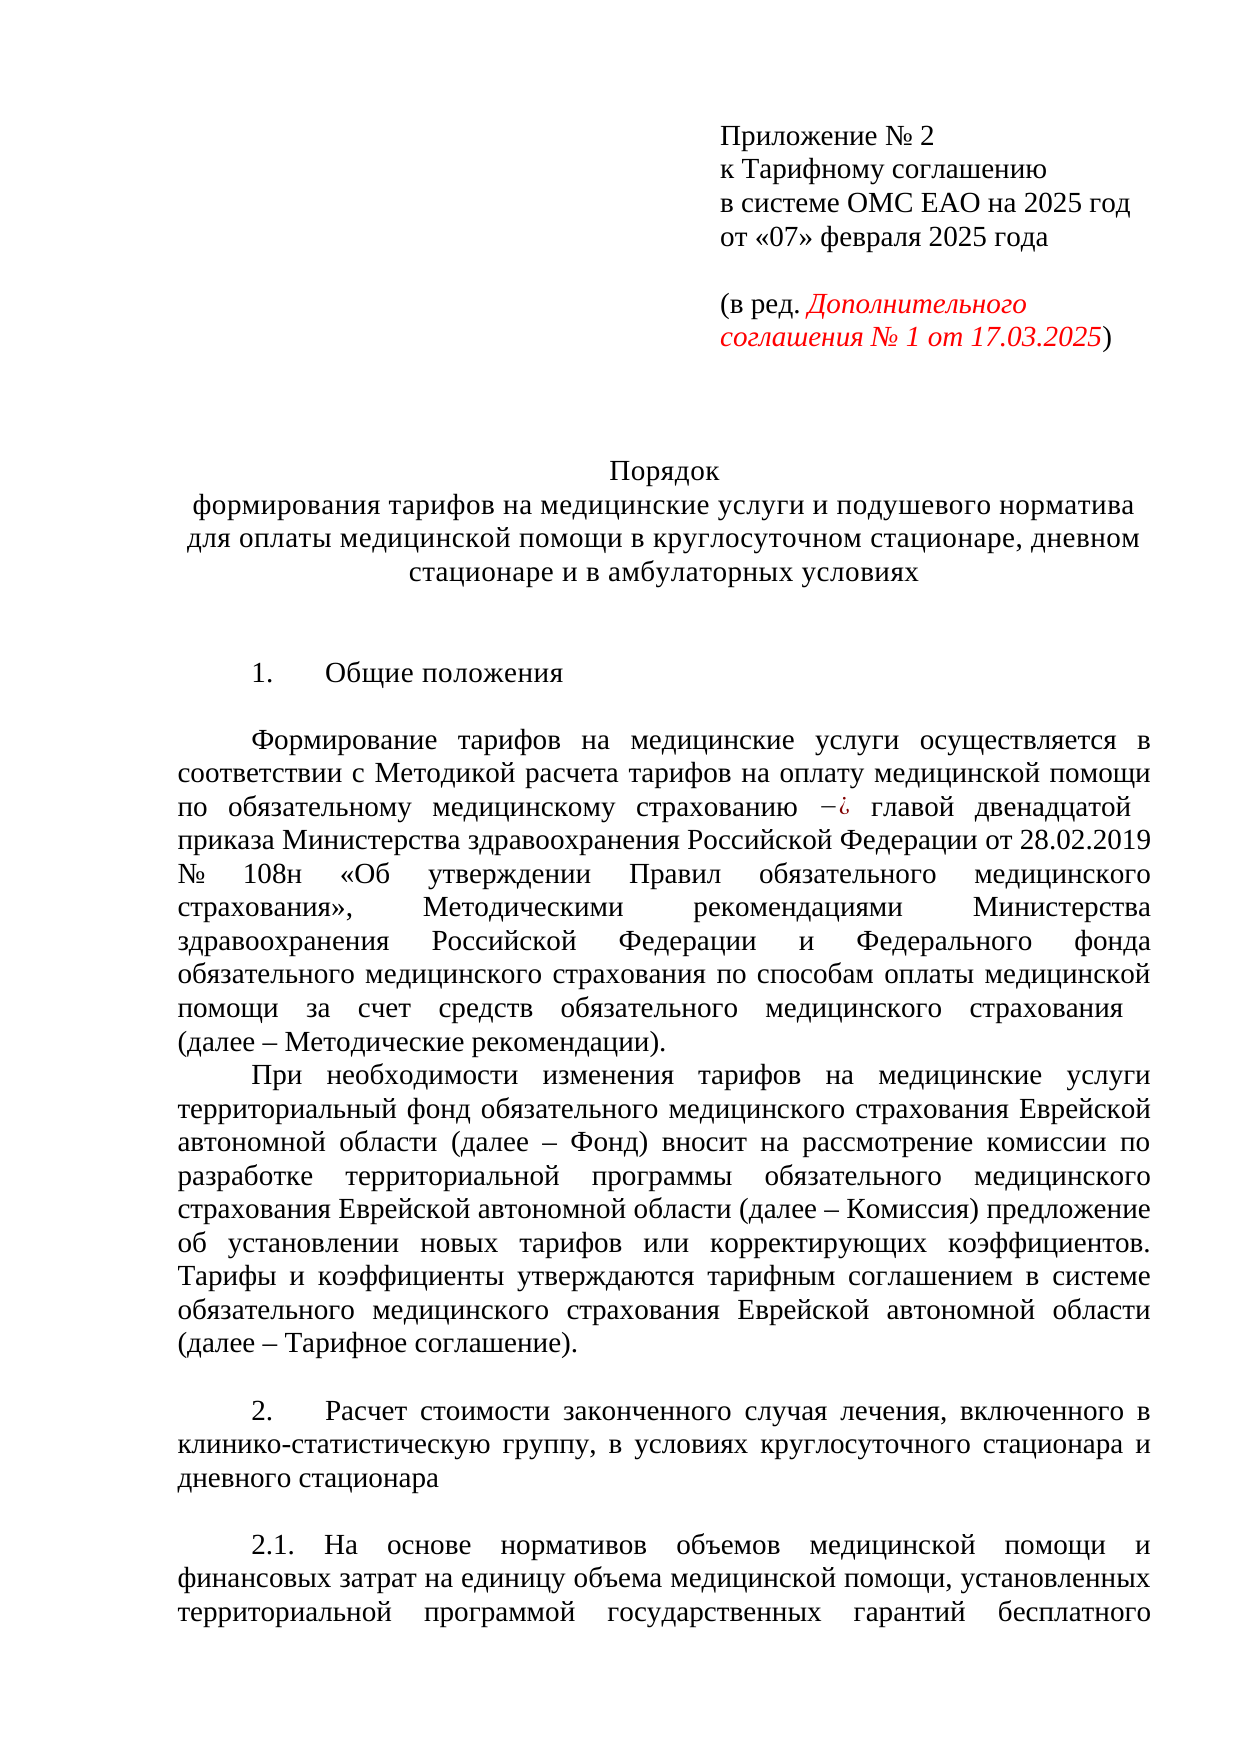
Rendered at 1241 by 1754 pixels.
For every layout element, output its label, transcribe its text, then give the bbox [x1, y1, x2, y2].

text Формирование тарифов на медицинские услуги осуществляется в соответствии с Методикой расчета тарифов на оплату медицинской помощи по обязательному медицинскому страхованию главой двенадцатой приказа Министерства здравоохранения Российской Федерации от 28.02.2019 № 108н «Об утверждении Правил обязательного медицинского страхования», Методическими рекомендациями Министерства здравоохранения Российской Федерации и Федерального фонда обязательного медицинского страхования по способам оплаты медицинской помощи за счет средств обязательного медицинского страхования (далее – Методические рекомендации). [177, 722, 1152, 1057]
text формирования тарифов на медицинские услуги и подушевого норматива для оплаты медицинской помощи в круглосуточном стационаре, дневном стационаре и в амбулаторных условиях [177, 487, 1152, 588]
list Расчет стоимости законченного случая лечения, включенного в клинико-статистическую группу, в условиях круглосуточного стационара и дневного стационара [177, 1393, 1152, 1493]
text При необходимости изменения тарифов на медицинские услуги территориальный фонд обязательного медицинского страхования Еврейской автономной области (далее – Фонд) вносит на рассмотрение комиссии по разработке территориальной программы обязательного медицинского страхования Еврейской автономной области (далее – Комиссия) предложение об установлении новых тарифов или корректирующих коэффициентов. Тарифы и коэффициенты утверждаются тарифным соглашением в системе обязательного медицинского страхования Еврейской автономной области (далее – Тарифное соглашение). [177, 1057, 1152, 1359]
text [177, 1527, 1152, 1627]
table_header Приложение № 2 к Тарифному соглашению в системе ОМС ЕАО на 2025 год от «07» февраля 2025 года (в ред. Дополнительного соглашения № 1 от 17.03.2025) [709, 118, 1163, 453]
list Общие положения [177, 655, 1152, 688]
text Порядок [177, 453, 1152, 487]
